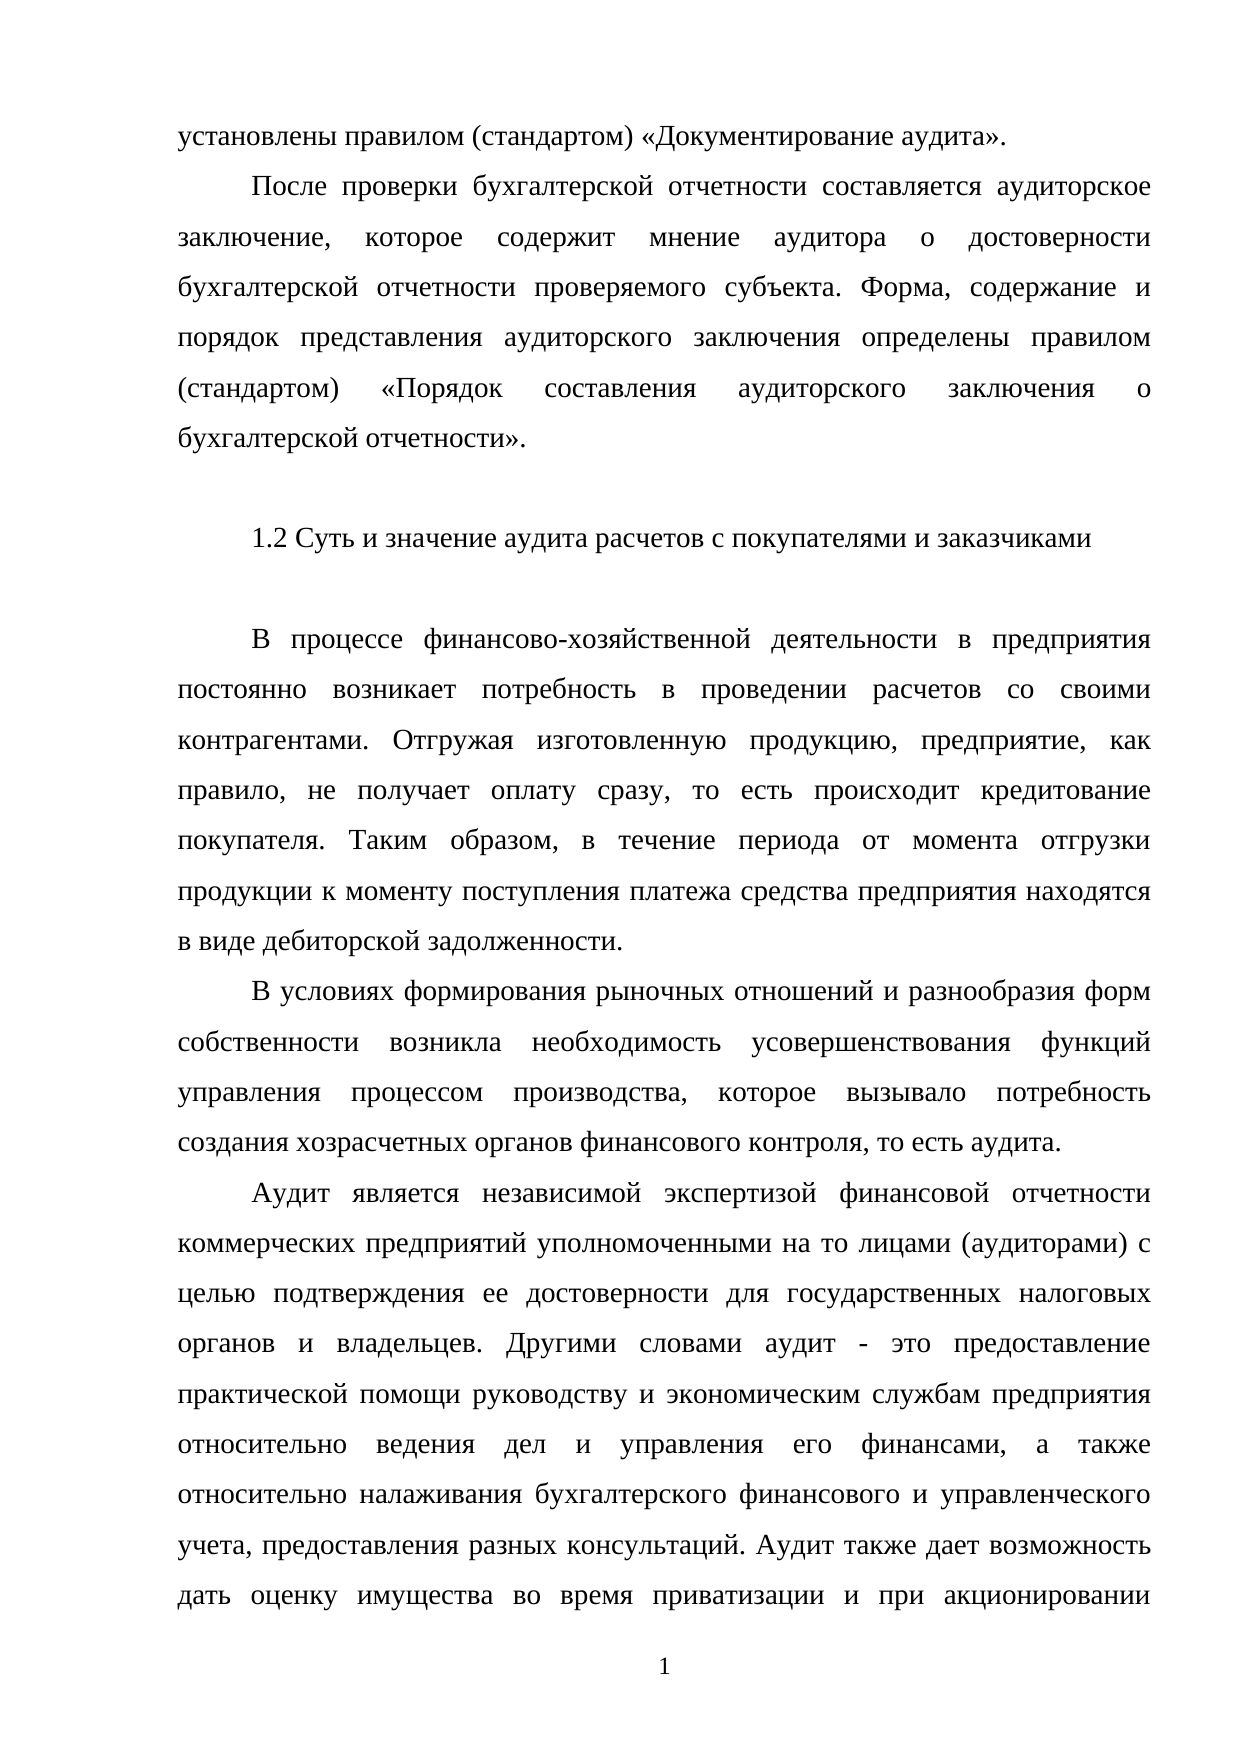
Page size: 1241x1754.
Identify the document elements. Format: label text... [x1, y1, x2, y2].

text В условиях формирования рыночных отношений и разнообразия форм собственности возникла необходимость усовершенствования функций управления процессом производства, которое вызывало потребность создания хозрасчетных органов финансового контроля, то есть аудита. [177, 973, 1152, 1158]
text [177, 1175, 1152, 1611]
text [177, 118, 1152, 152]
text В процессе финансово-хозяйственной деятельности в предприятия постоянно возникает потребность в проведении расчетов со своими контрагентами. Отгружая изготовленную продукцию, предприятие, как правило, не получает оплату сразу, то есть происходит кредитование покупателя. Таким образом, в течение периода от момента отгрузки продукции к моменту поступления платежа средства предприятия находятся в виде дебиторской задолженности. [177, 621, 1152, 957]
text После проверки бухгалтерской отчетности составляется аудиторское заключение, которое содержит мнение аудитора о достоверности бухгалтерской отчетности проверяемого субъекта. Форма, содержание и порядок представления аудиторского заключения определены правилом (стандартом) «Порядок составления аудиторского заключения о бухгалтерской отчетности». [177, 168, 1152, 453]
text 1.2 Суть и значение аудита расчетов с покупателями и заказчиками [177, 521, 1152, 554]
